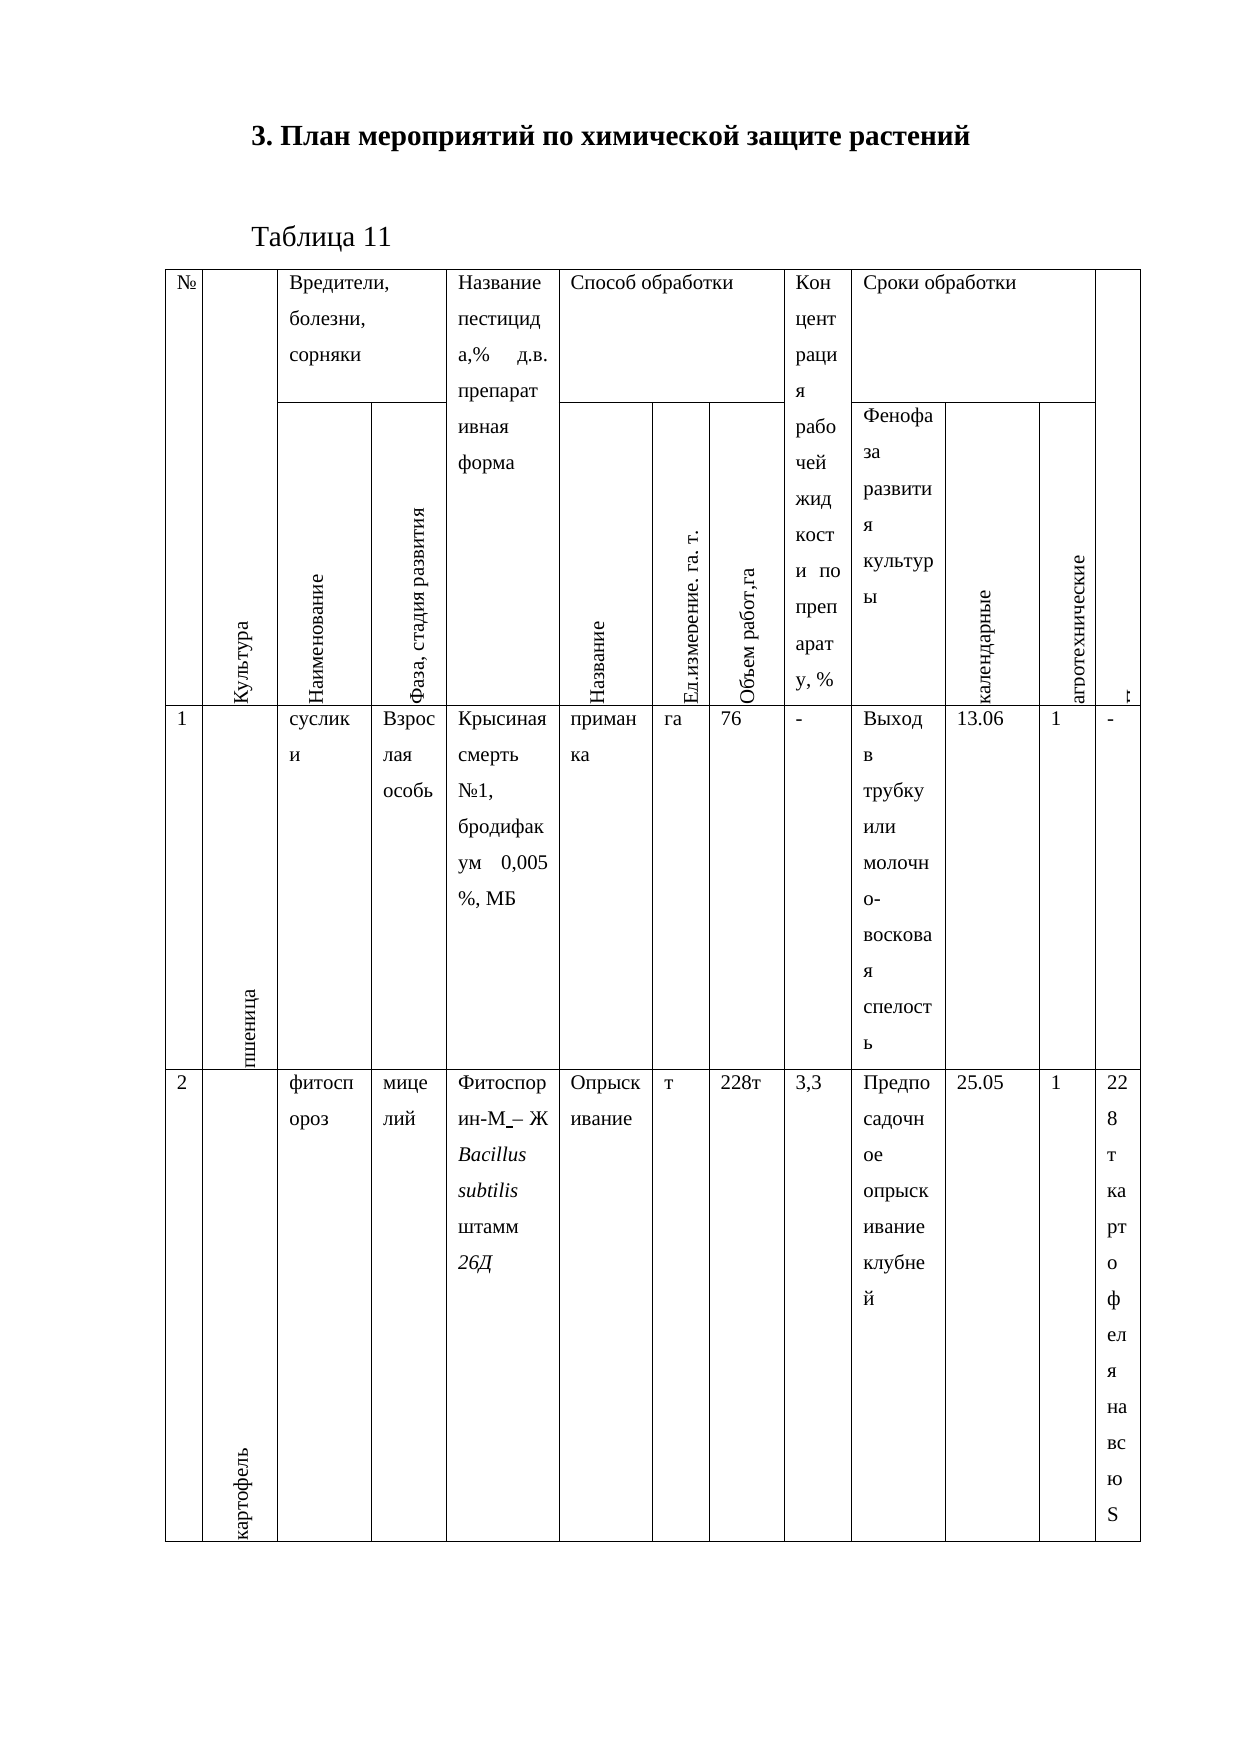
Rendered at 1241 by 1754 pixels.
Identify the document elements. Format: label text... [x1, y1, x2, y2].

text 3. План мероприятий по химической защите растений [177, 118, 1152, 152]
table_cell Фаза, стадия развития [372, 403, 446, 705]
table_cell приманка [560, 706, 652, 1069]
table_cell 1 [1040, 1070, 1095, 1541]
text Таблица 11 [177, 219, 1152, 252]
table_cell 1 [1040, 706, 1095, 1069]
table_cell 13.06 [946, 706, 1039, 1069]
table_header Концентрация рабочей жидкости по препарату, % [785, 270, 851, 705]
table_header Культура [203, 270, 277, 705]
table_cell - [1096, 706, 1140, 1069]
table_cell Крысиная смерть №1, бродифакум 0,005 %, МБ [447, 706, 559, 1069]
table_cell картофель [203, 1070, 277, 1541]
table_cell 228т [710, 1070, 784, 1541]
table_cell 2 [166, 1070, 202, 1541]
table_header № [166, 270, 202, 705]
table_cell Взрослая особь [372, 706, 446, 1069]
table_cell Опрыскивание [560, 1070, 652, 1541]
table_cell Предпосадочное опрыскивание клубней [852, 1070, 945, 1541]
table_cell 25.05 [946, 1070, 1039, 1541]
table_cell Название [560, 403, 652, 705]
table_cell Выход в трубку или молочно-восковая спелость [852, 706, 945, 1069]
table_header Вредители, болезни, сорняки [278, 270, 446, 402]
table_header Способ обработки [560, 270, 784, 402]
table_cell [447, 1070, 559, 1541]
table_cell Ед.измерение, га, т. [653, 403, 709, 705]
table_cell агротехнические [1040, 403, 1095, 705]
table_cell календарные [946, 403, 1039, 705]
table_cell 228 т картофеля на всюS [1096, 1070, 1140, 1541]
table_cell суслики [278, 706, 371, 1069]
table_header Сроки обработки [852, 270, 1095, 402]
table_cell Фенофаза развития культуры [852, 403, 945, 705]
table_cell мицелий [372, 1070, 446, 1541]
table_cell фитоспороз [278, 1070, 371, 1541]
table_cell 3,3 [785, 1070, 851, 1541]
table_header Название пестицида,% д.в. препаративная форма [447, 270, 559, 705]
table_cell т [653, 1070, 709, 1541]
table_header Примечание [1096, 270, 1140, 705]
table_cell Наименование [278, 403, 371, 705]
table_cell га [653, 706, 709, 1069]
table_cell Объем работ,га [710, 403, 784, 705]
table_cell 76 [710, 706, 784, 1069]
table_cell 1 [166, 706, 202, 1069]
table_cell - [785, 706, 851, 1069]
table_cell пшеница [203, 706, 277, 1069]
